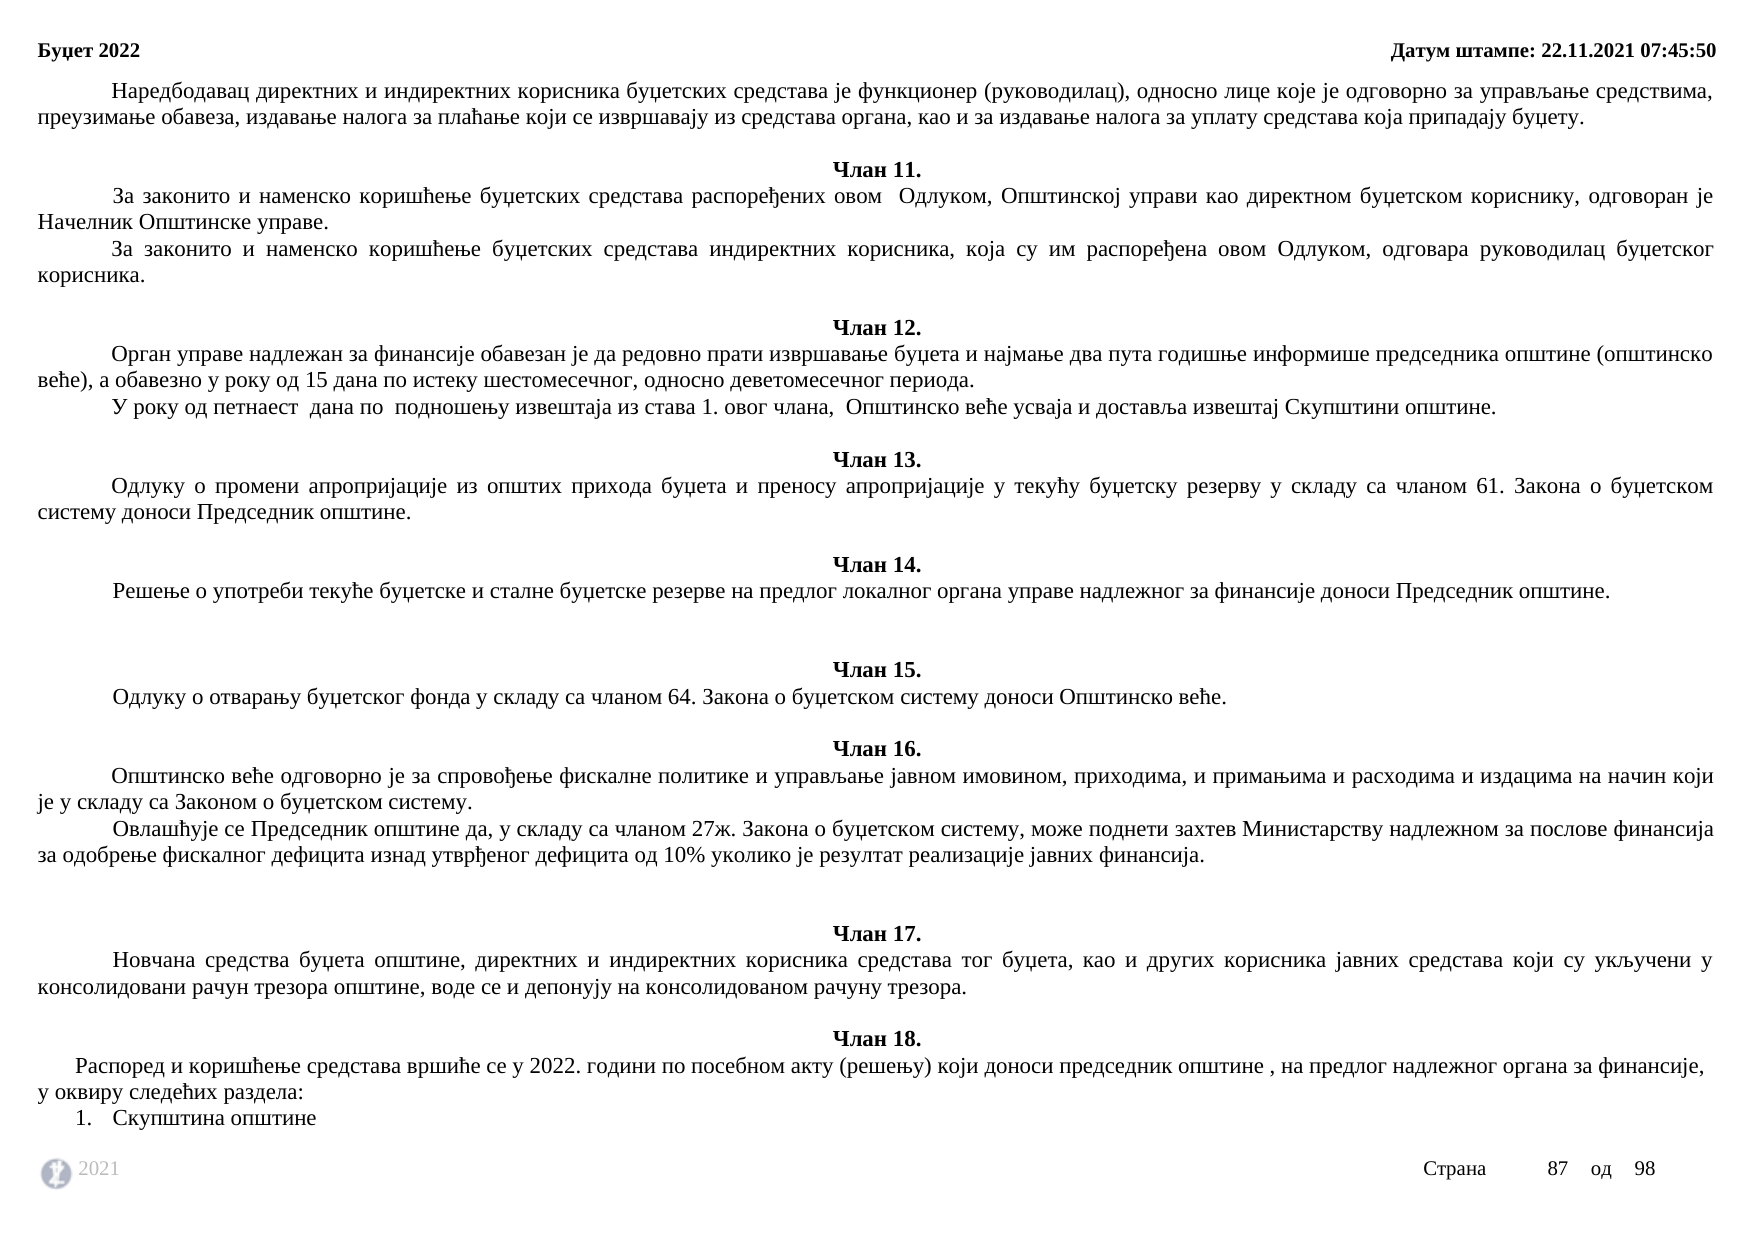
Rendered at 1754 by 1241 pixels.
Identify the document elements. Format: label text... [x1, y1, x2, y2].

list Скупштина општине [75, 1104, 1716, 1131]
text Општинско веће одговорно је за спровођење фискалне политике и управљање јавном имовином, приходима, и примањима и расходима и издацима на начин који је у складу са Законом о буџетском систему. [37, 762, 1716, 814]
text Решење о употреби текуће буџетске и сталне буџетске резерве на предлог локалног органа управе надлежног за финансије доноси Председник општине. [37, 577, 1716, 604]
text Члан 14. [37, 551, 1716, 577]
text За законито и наменско коришћење буџетских средстава индиректних корисника, која су им распоређена овом Одлуком, одговара руководилац буџетског корисника. [37, 235, 1716, 287]
text Члан 13. [37, 446, 1716, 472]
text За законито и наменско коришћење буџетских средстава распоређених овом Одлуком, Општинској управи као директном буџетском кориснику, одговоран је Начелник Општинске управе. [37, 182, 1716, 235]
text Члан 11. [37, 156, 1716, 182]
text Члан 17. [37, 920, 1716, 946]
text Одлуку о отварању буџетског фонда у складу са чланом 64. Закона о буџетском систему доноси Општинско веће. [37, 683, 1716, 709]
text Наредбодавац директних и индиректних корисника буџетских средстава је функционер (руководилац), односно лице које је одговорно за управљање средствима, преузимање обавеза, издавање налога за плаћање који се извршавају из средстава органа, као и за издавање налога за уплату средстава која припадају буџету. [37, 77, 1716, 129]
text Распоред и коришћење средстава вршиће се у 2022. години по посебном акту (решењу) који доноси председник општине , на предлог надлежног органа за финансије, у оквиру следећих раздела: [37, 1052, 1716, 1104]
text Одлуку о промени апропријације из општих прихода буџета и преносу апропријације у текућу буџетску резерву у складу са чланом 61. Закона о буџетском систему доноси Председник општине. [37, 472, 1716, 525]
text Орган управе надлежан за финансије обавезан је да редовно прати извршавање буџета и најмање два пута годишње информише председника општине (општинско веће), а обавезно у року од 15 дана по истеку шестомесечног, односно деветомесечног периода. [37, 340, 1716, 393]
picture [37, 1155, 76, 1194]
text У року од петнаест дана по подношењу извештаја из става 1. овог члана, Општинско веће усваја и доставља извештај Скупштини општине. [37, 393, 1716, 419]
text Члан 15. [37, 656, 1716, 683]
text Члан 12. [37, 314, 1716, 340]
text Члан 16. [37, 736, 1716, 762]
text Овлашћује се Председник општине да, у складу са чланом 27ж. Закона о буџетском систему, може поднети захтев Министарству надлежном за послове финансија за одобрење фискалног дефицита изнад утврђеног дефицита од 10% уколико је резултат реализације јавних финансија. [37, 814, 1716, 867]
text Новчана средства буџета општине, директних и индиректних корисника средстава тог буџета, као и других корисника јавних средстава који су укључени у консолидовани рачун трезора општине, воде се и депонују на консолидованом рачуну трезора. [37, 946, 1716, 999]
text Члан 18. [37, 1025, 1716, 1052]
